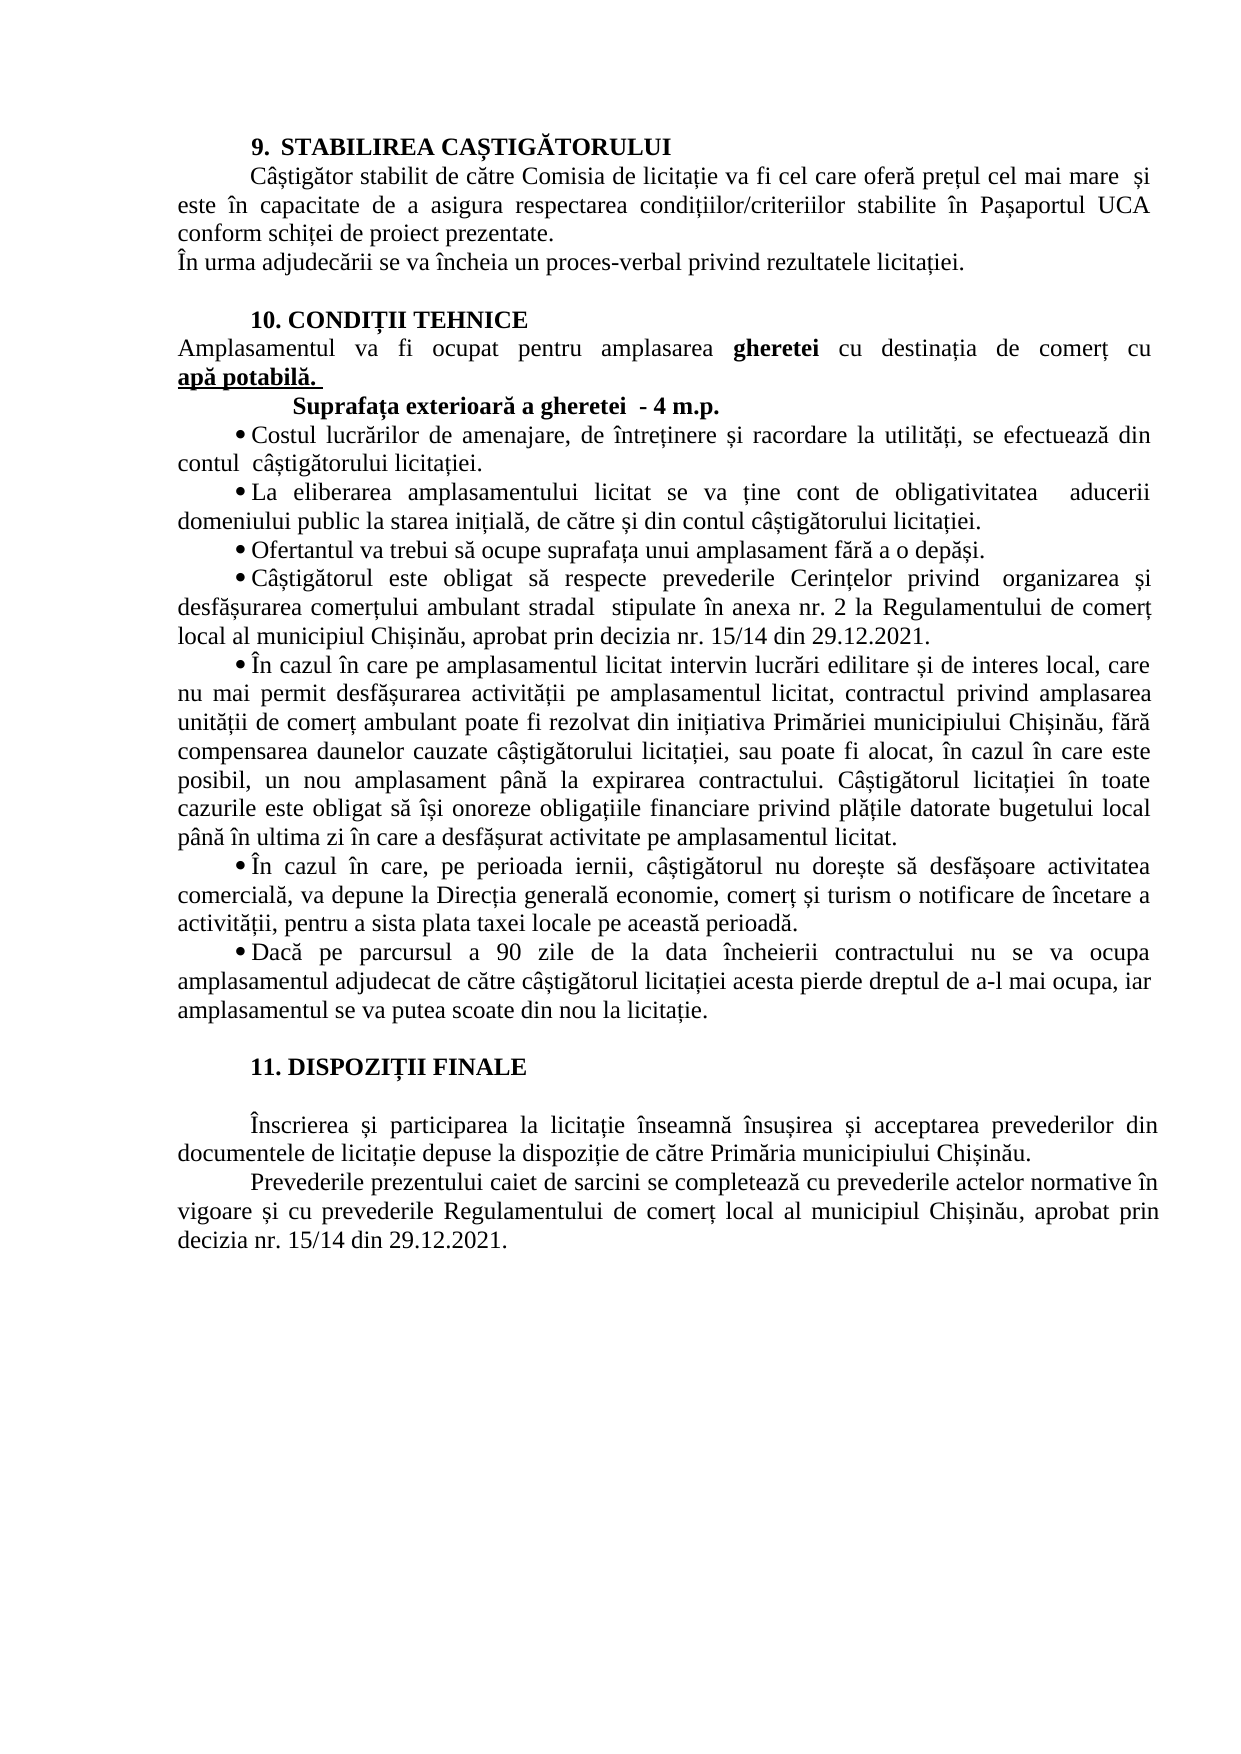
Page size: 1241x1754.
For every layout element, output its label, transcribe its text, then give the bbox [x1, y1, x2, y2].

text Înscrierea și participarea la licitație înseamnă însușirea și acceptarea prevederilor din documentele de licitație depuse la dispoziție de către Primăria municipiului Chișinău. [177, 1110, 1159, 1167]
text În urma adjudecării se va încheia un proces-verbal privind rezultatele licitației. [177, 247, 1152, 276]
text Amplasamentul va fi ocupat pentru amplasarea gheretei cu destinația de comerț cu apă potabilă. [177, 333, 1152, 391]
text Prevederile prezentului caiet de sarcini se completează cu prevederile actelor normative în vigoare și cu prevederile Regulamentului de comerț local al municipiul Chișinău, aprobat prin decizia nr. 15/14 din 29.12.2021. [177, 1167, 1159, 1253]
text 10. CONDIȚII TEHNICE [250, 305, 1152, 333]
text Suprafața exterioară a gheretei - 4 m.p. [177, 391, 1152, 420]
list În cazul în care, pe perioada iernii, câștigătorul nu dorește să desfășoare activitatea comercială, va depune la Direcția generală economie, comerț și turism o notificare de încetare a activității, pentru a sista plata taxei locale pe această perioadă. [177, 851, 1152, 937]
text Câștigător stabilit de către Comisia de licitație va fi cel care oferă prețul cel mai mare și este în capacitate de a asigura respectarea condițiilor/criteriilor stabilite în Pașaportul UCA conform schiței de proiect prezentate. [177, 161, 1152, 247]
list În cazul în care pe amplasamentul licitat intervin lucrări edilitare și de interes local, care nu mai permit desfășurarea activității pe amplasamentul licitat, contractul privind amplasarea unității de comerț ambulant poate fi rezolvat din inițiativa Primăriei municipiului Chișinău, fără compensarea daunelor cauzate câștigătorului licitației, sau poate fi alocat, în cazul în care este posibil, un nou amplasament până la expirarea contractului. Câștigătorul licitației în toate cazurile este obligat să își onoreze obligațiile financiare privind plățile datorate bugetului local până în ultima zi în care a desfășurat activitate pe amplasamentul licitat. [177, 650, 1152, 851]
list STABILIREA CAȘTIGĂTORULUI [251, 132, 1152, 161]
list Dacă pe parcursul a 90 zile de la data încheierii contractului nu se va ocupa amplasamentul adjudecat de către câștigătorul licitației acesta pierde dreptul de a-l mai ocupa, iar amplasamentul se va putea scoate din nou la licitație. [177, 937, 1152, 1023]
list Ofertantul va trebui să ocupe suprafața unui amplasament fără a o depăși. [177, 535, 1152, 563]
list Câștigătorul este obligat să respecte prevederile Cerințelor privind organizarea și desfășurarea comerțului ambulant stradal stipulate în anexa nr. 2 la Regulamentului de comerț local al municipiul Chișinău, aprobat prin decizia nr. 15/14 din 29.12.2021. [177, 563, 1152, 650]
list Costul lucrărilor de amenajare, de întreținere și racordare la utilități, se efectuează din contul câștigătorului licitației. [177, 420, 1152, 477]
text 11. DISPOZIȚII FINALE [250, 1052, 1152, 1081]
list La eliberarea amplasamentului licitat se va ține cont de obligativitatea aducerii domeniului public la starea inițială, de către și din contul câștigătorului licitației. [177, 477, 1152, 535]
